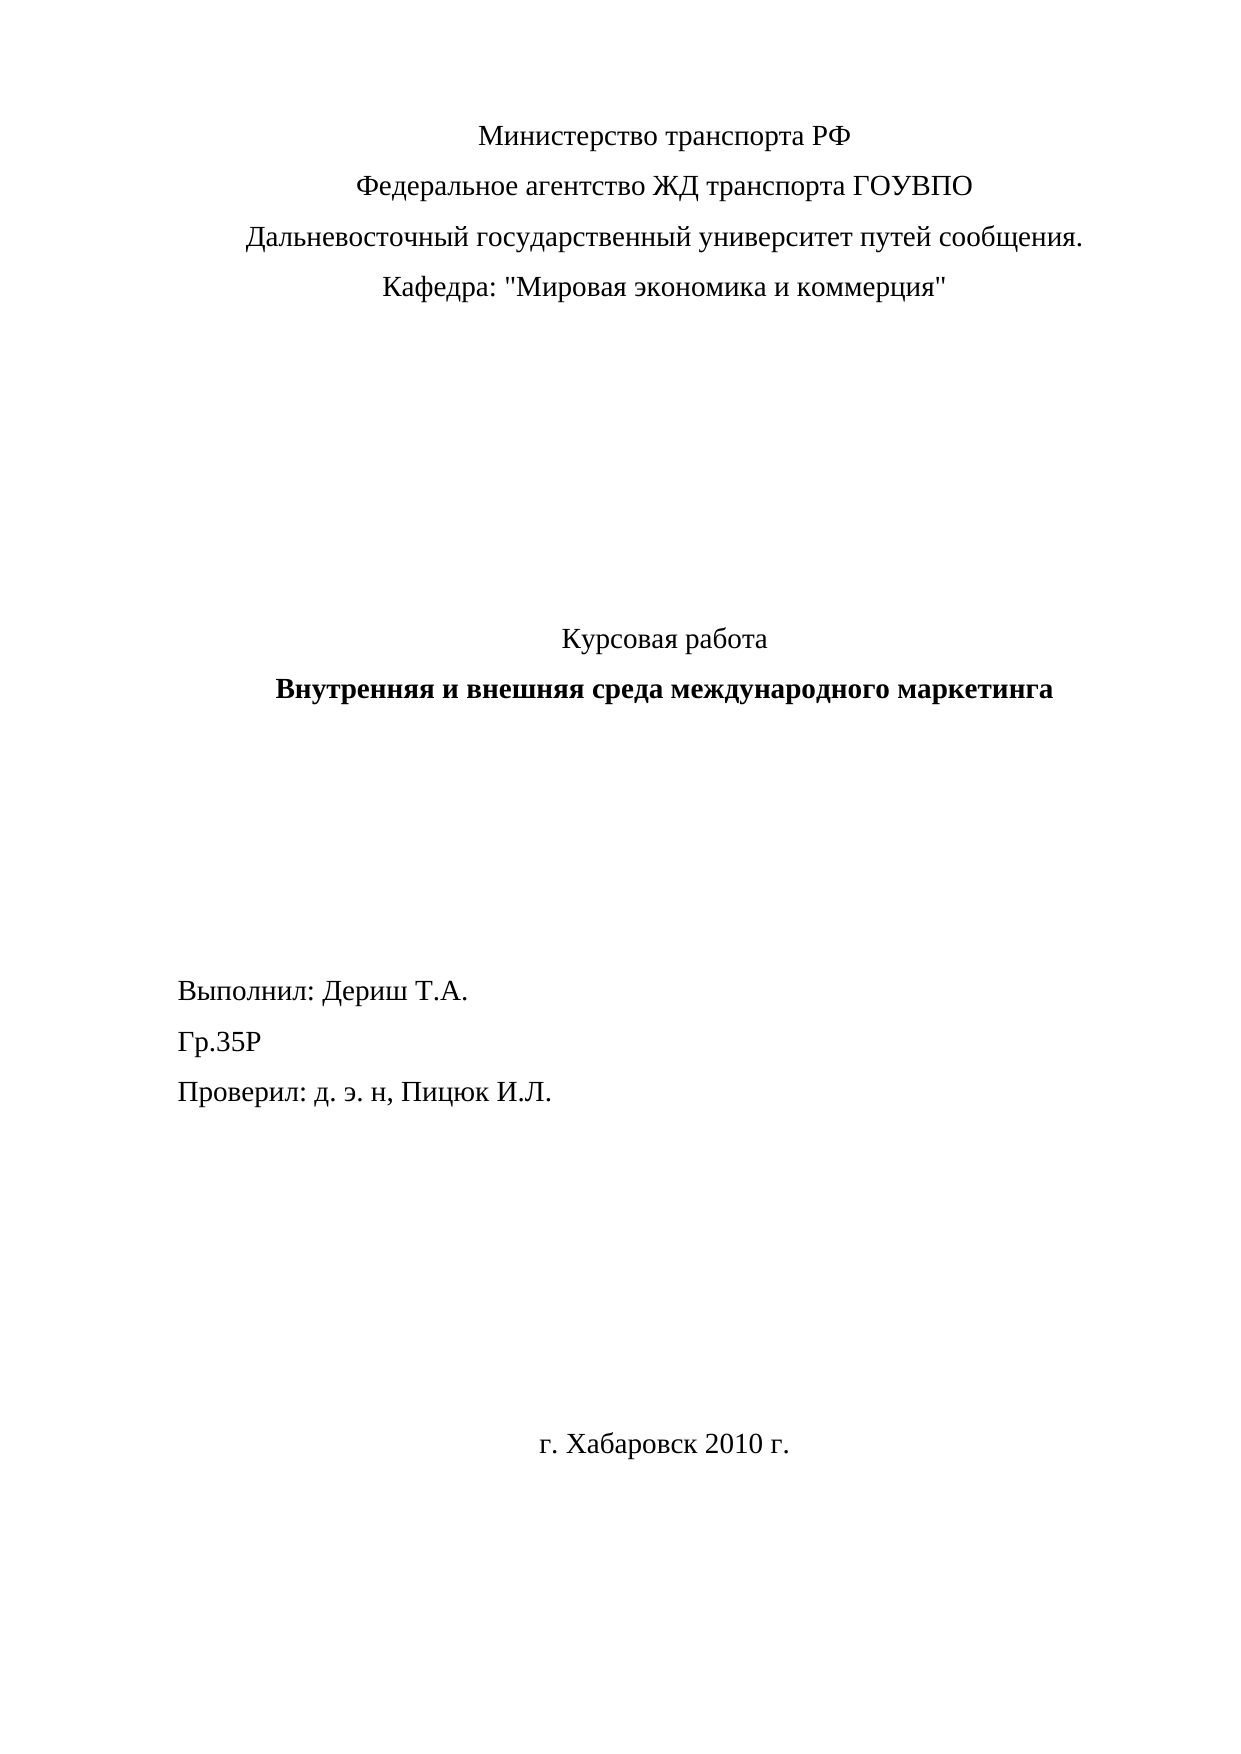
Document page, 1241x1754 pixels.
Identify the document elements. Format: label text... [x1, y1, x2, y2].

text Проверил: д. э. н, Пицюк И.Л. [177, 1074, 1152, 1108]
text Выполнил: Дериш Т.А. [177, 973, 1152, 1007]
text Министерство транспорта РФ [177, 118, 1152, 152]
text г. Хабаровск . [177, 1426, 1152, 1460]
text Внутренняя и внешняя среда международного маркетинга [177, 672, 1152, 705]
text Кафедра: "Мировая экономика и коммерция" [177, 269, 1152, 303]
text Федеральное агентство ЖД транспорта ГОУВПО [177, 168, 1152, 202]
text Гр.35Р [177, 1024, 1152, 1057]
text Дальневосточный государственный университет путей сообщения. [177, 219, 1152, 252]
text Курсовая работа [177, 621, 1152, 655]
